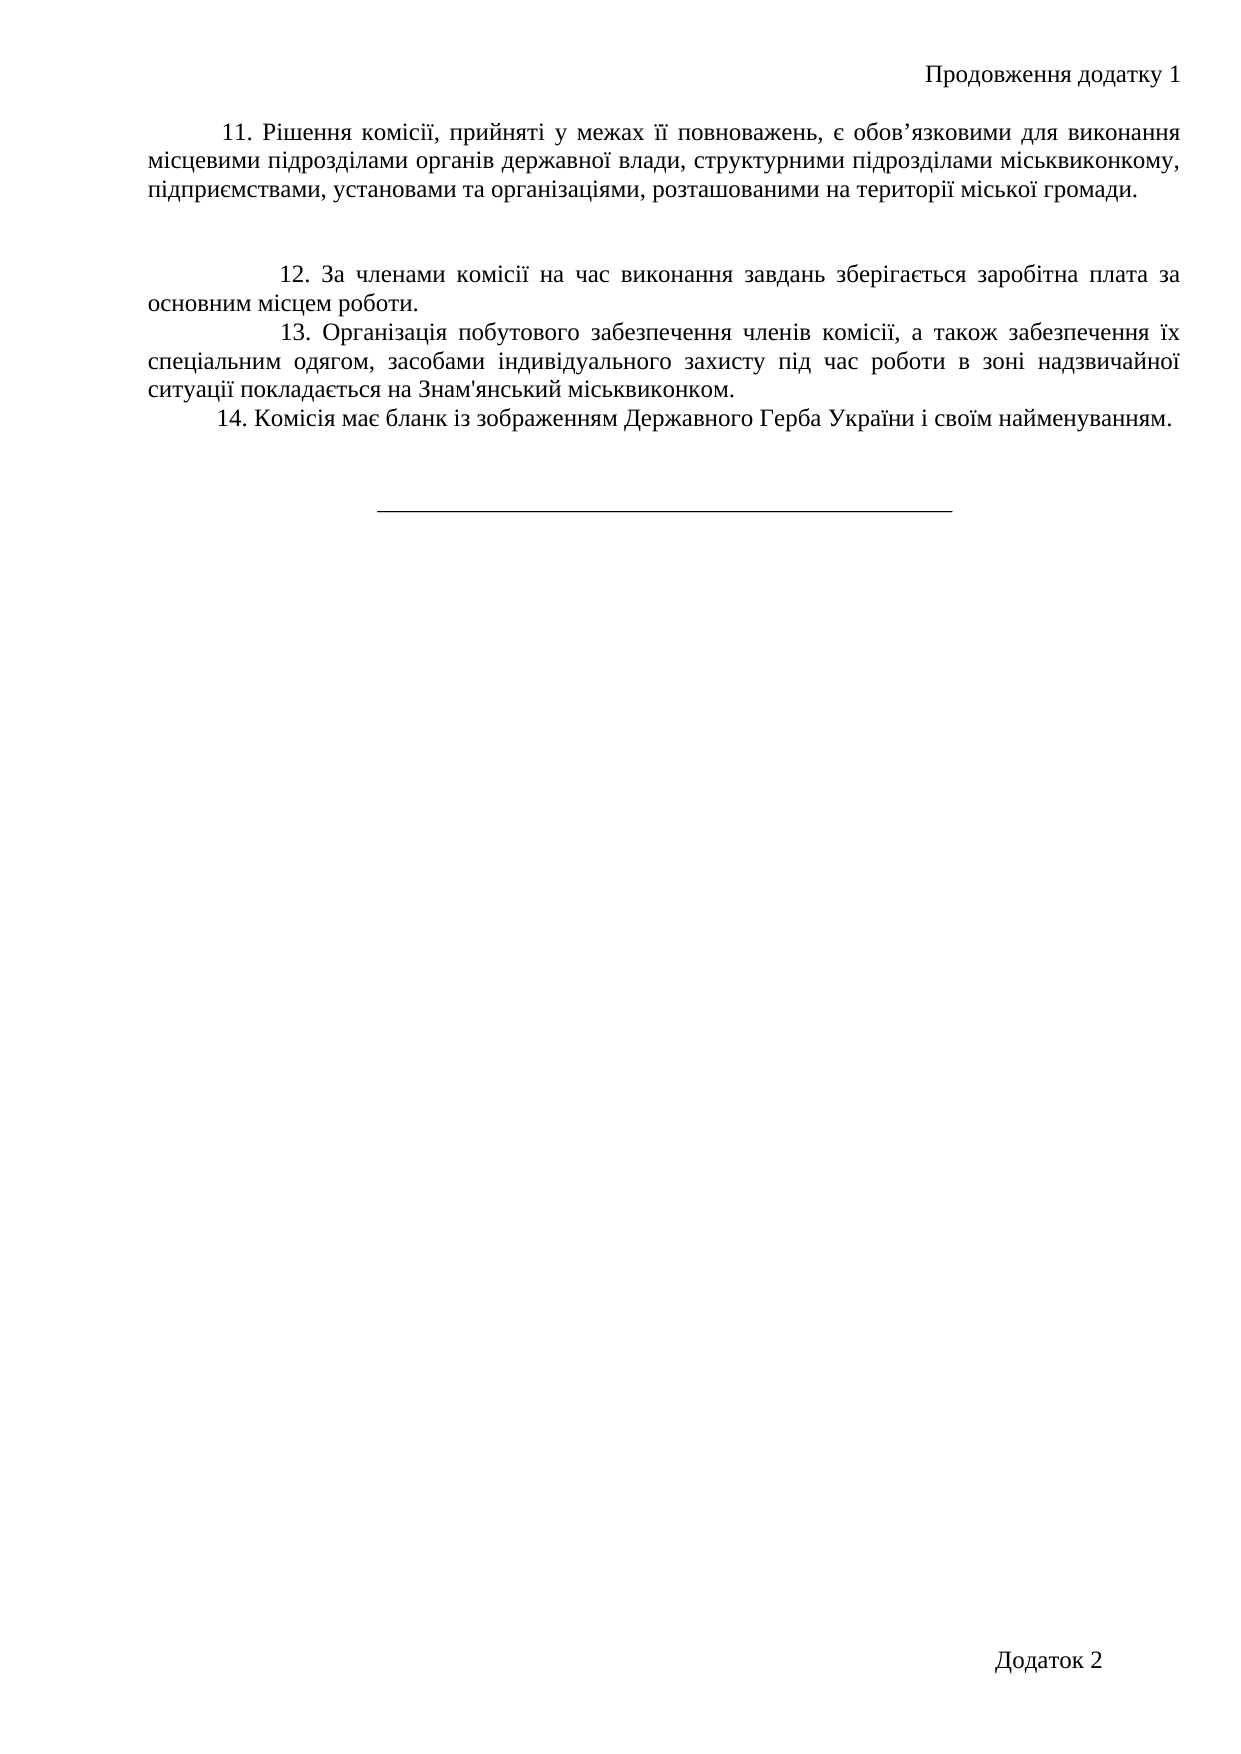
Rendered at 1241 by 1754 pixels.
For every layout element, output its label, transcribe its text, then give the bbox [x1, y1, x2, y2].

text 12. За членами комісії на час виконання завдань зберігається заробітна плата за основним місцем роботи. [148, 259, 1181, 317]
text 13. Організація побутового забезпечення членів комісії, а також забезпечення їх спеціальним одягом, засобами індивідуального захисту під час роботи в зоні надзвичайної ситуації покладається на Знам'янський міськвиконком. [148, 317, 1181, 403]
text Продовження додатку 1 [148, 59, 1181, 88]
text 11. Рішення комісії, прийняті у межах її повноважень, є обов’язковими для виконання місцевими підрозділами органів державної влади, структурними підрозділами міськвиконкому, підприємствами, установами та організаціями, розташованими на території міської громади. [148, 117, 1181, 203]
text ______________________________________________ [148, 486, 1181, 515]
text Додаток 2 [148, 1646, 1181, 1674]
text 14. Комісія має бланк із зображенням Державного Герба України і своїм найменуванням. [148, 403, 1181, 432]
